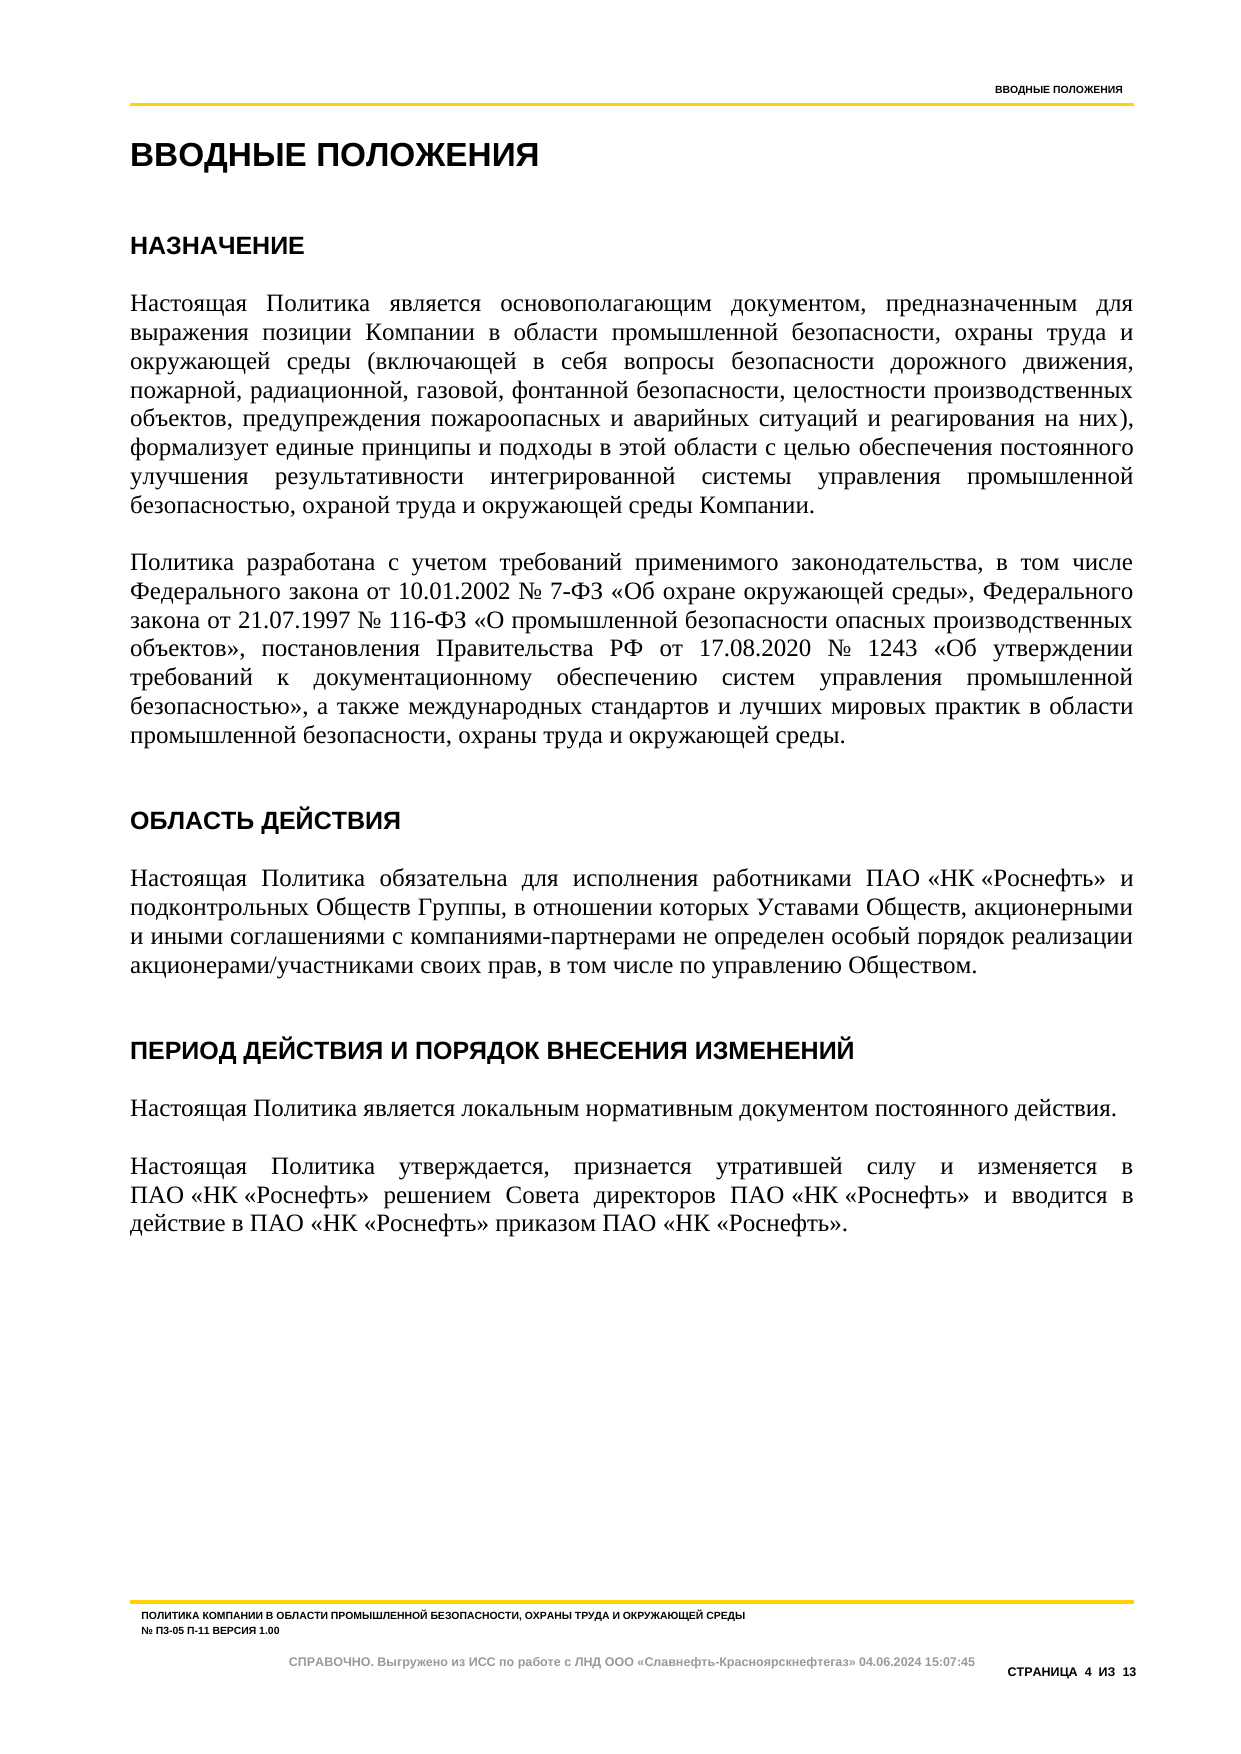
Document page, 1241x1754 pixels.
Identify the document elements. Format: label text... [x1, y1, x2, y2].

text ПЕРИОД ДЕЙСТВИЯ И ПОРЯДОК ВНЕСЕНИЯ ИЗМЕНЕНИЙ [130, 1036, 1134, 1065]
text ВВОДНЫЕ ПОЛОЖЕНИЯ [130, 135, 1134, 173]
text Настоящая Политика утверждается, признается утратившей силу и изменяется в ПАО «НК «Роснефть» решением Совета директоров ПАО «НК «Роснефть» и вводится в действие в ПАО «НК «Роснефть» приказом ПАО «НК «Роснефть». [130, 1151, 1134, 1237]
text Настоящая Политика является основополагающим документом, предназначенным для выражения позиции Компании в области промышленной безопасности, охраны труда и окружающей среды (включающей в себя вопросы безопасности дорожного движения, пожарной, радиационной, газовой, фонтанной безопасности, целостности производственных объектов, предупреждения пожароопасных и аварийных ситуаций и реагирования на них), формализует единые принципы и подходы в этой области с целью обеспечения постоянного улучшения результативности интегрированной системы управления промышленной безопасностью, охраной труда и окружающей среды Компании. [130, 288, 1134, 518]
text НАЗНАЧЕНИЕ [130, 231, 1134, 260]
text Настоящая Политика является локальным нормативным документом постоянного действия. [130, 1093, 1134, 1122]
text Настоящая Политика обязательна для исполнения работниками ПАО «НК «Роснефть» и подконтрольных Обществ Группы, в отношении которых Уставами Обществ, акционерными и иными соглашениями с компаниями-партнерами не определен особый порядок реализации акционерами/участниками своих прав, в том числе по управлению Обществом. [130, 863, 1134, 978]
text ОБЛАСТЬ ДЕЙСТВИЯ [130, 806, 1134, 835]
text Политика разработана с учетом требований применимого законодательства, в том числе Федерального закона от 10.01.2002 № 7-ФЗ «Об охране окружающей среды», Федерального закона от 21.07.1997 № 116-ФЗ «О промышленной безопасности опасных производственных объектов», постановления Правительства РФ от 17.08.2020 № 1243 «Об утверждении требований к документационному обеспечению систем управления промышленной безопасностью», а также международных стандартов и лучших мировых практик в области промышленной безопасности, охраны труда и окружающей среды. [130, 547, 1134, 748]
